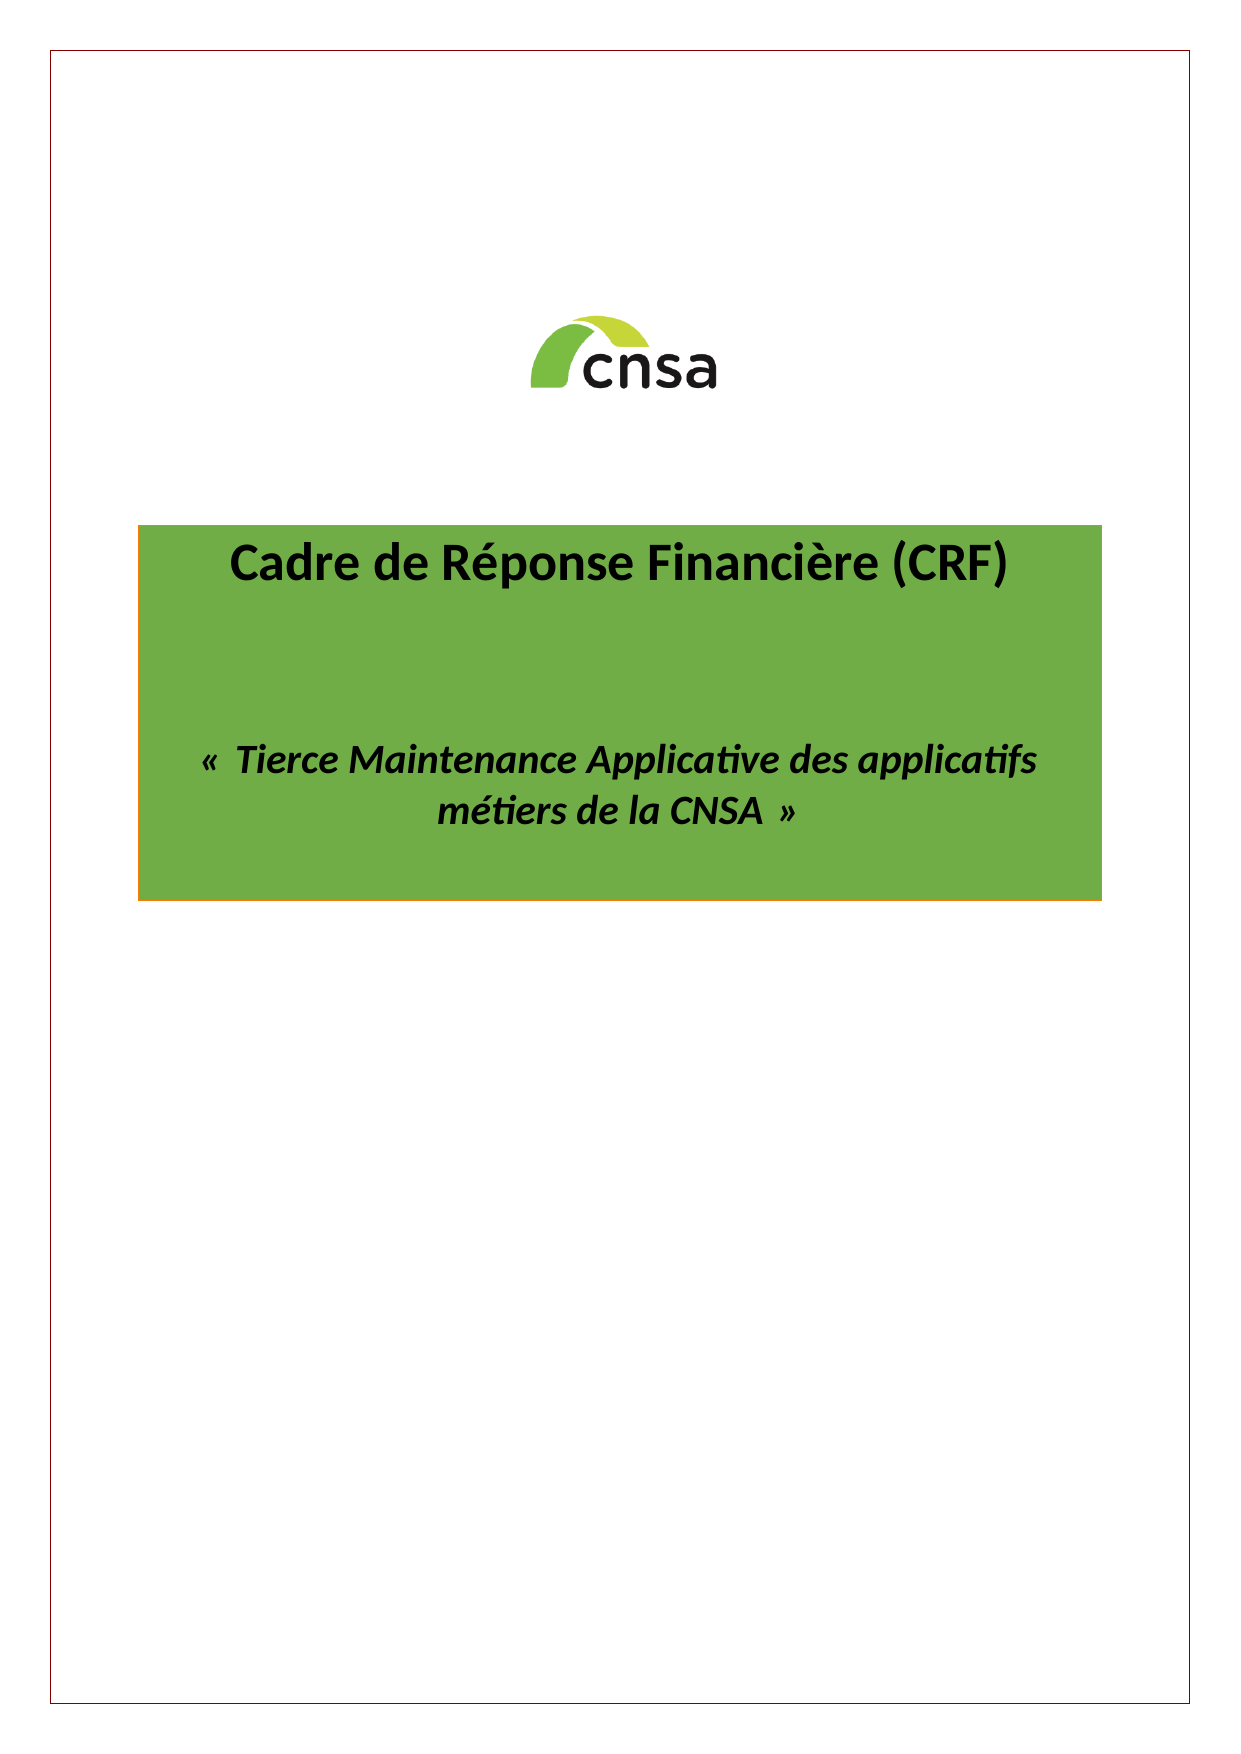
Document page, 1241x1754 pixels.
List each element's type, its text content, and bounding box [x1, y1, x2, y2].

text Cadre de Réponse Financière (CRF) [139, 526, 1101, 594]
text « Tierce Maintenance Applicative des applicatifs métiers de la CNSA » [139, 730, 1101, 835]
picture [499, 300, 741, 410]
